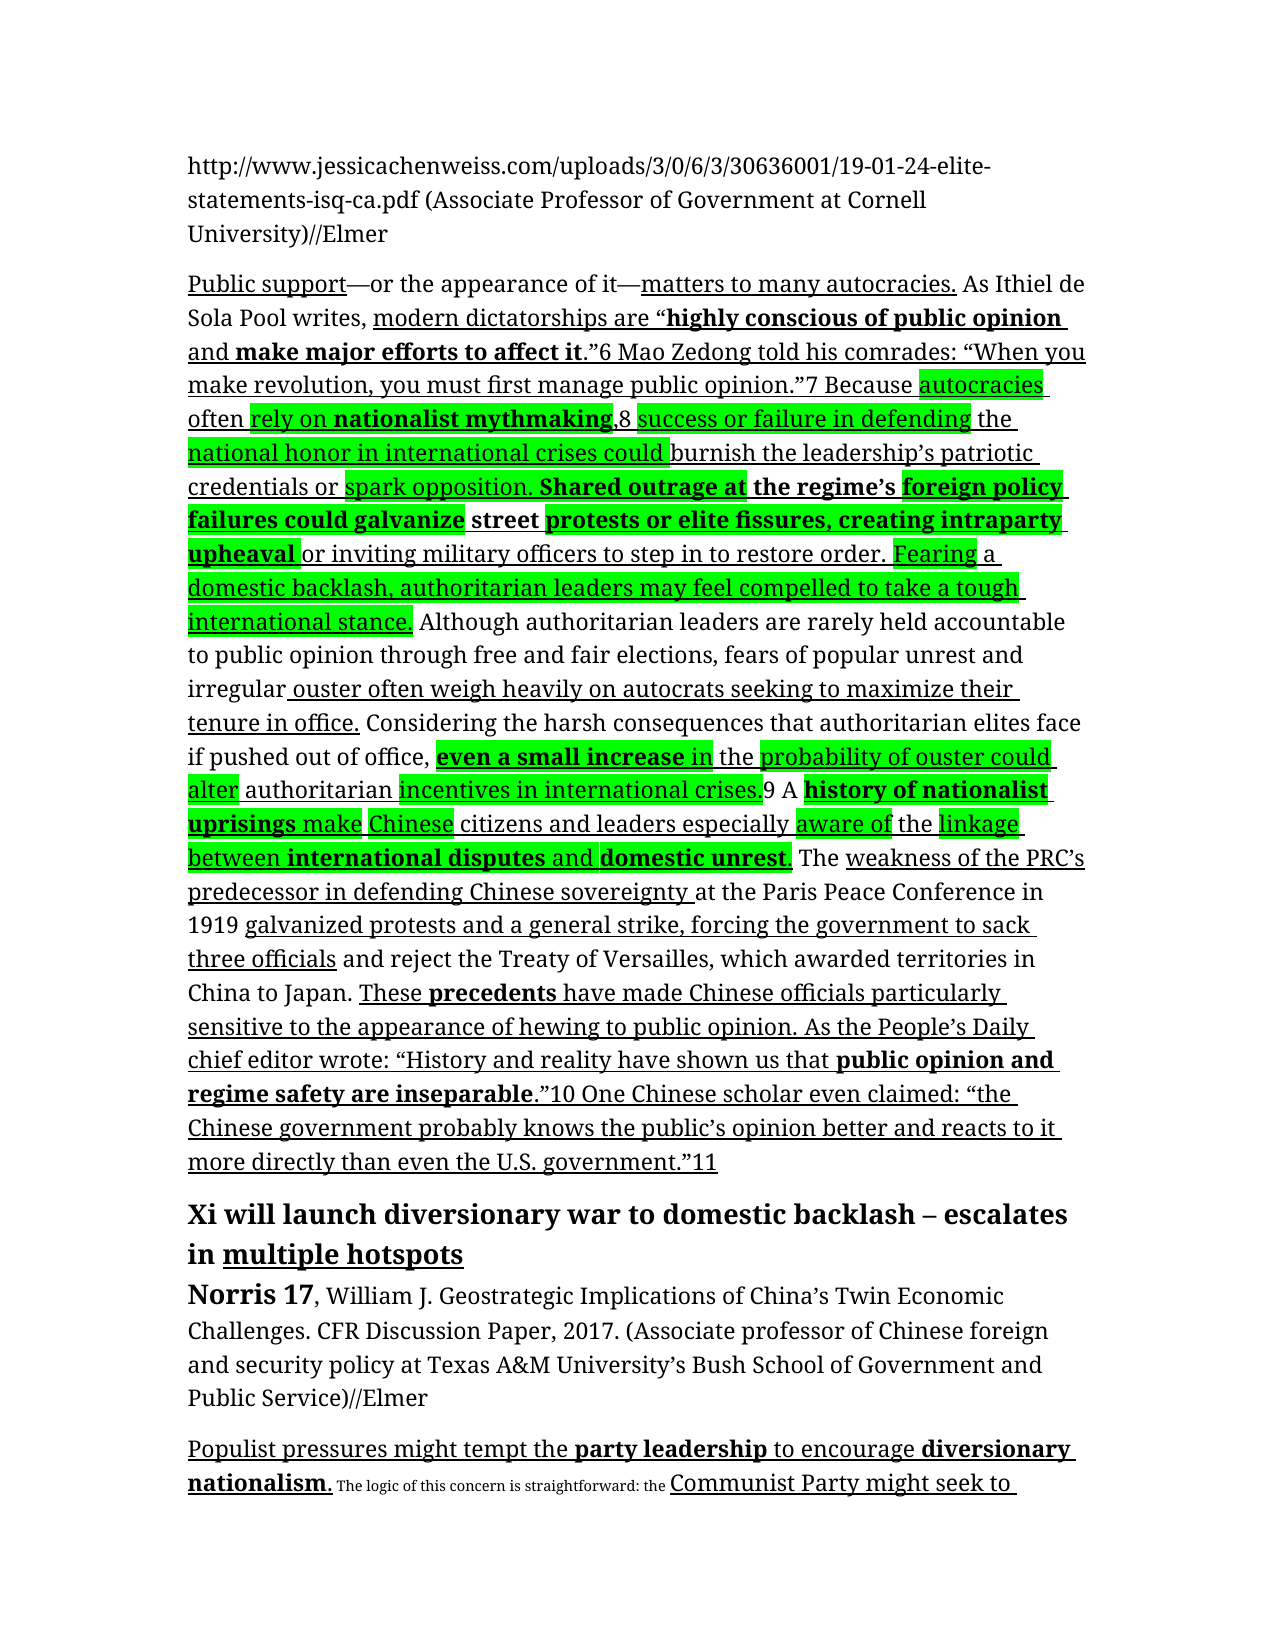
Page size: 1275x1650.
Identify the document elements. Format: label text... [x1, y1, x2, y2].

text Norris 17, William J. Geostrategic Implications of China’s Twin Economic Challenges. CFR Discussion Paper, 2017. (Associate professor of Chinese foreign and security policy at Texas A&M University’s Bush School of Government and Public Service)//Elmer [187, 1275, 1087, 1413]
text Public support—or the appearance of it—matters to many autocracies. As Ithiel de Sola Pool writes, modern dictatorships are “highly conscious of public opinion and make major efforts to affect it.”6 Mao Zedong told his comrades: “When you make revolution, you must first manage public opinion.”7 Because autocracies often rely on nationalist mythmaking,8 success or failure in defending the national honor in international crises could burnish the leadership’s patriotic credentials or spark opposition. Shared outrage at the regime’s foreign policy failures could galvanize street protests or elite fissures, creating intraparty upheaval or inviting military officers to step in to restore order. Fearing a domestic backlash, authoritarian leaders may feel compelled to take a tough international stance. Although authoritarian leaders are rarely held accountable to public opinion through free and fair elections, fears of popular unrest and irregular ouster often weigh heavily on autocrats seeking to maximize their tenure in office. Considering the harsh consequences that authoritarian elites face if pushed out of office, even a small increase in the probability of ouster could alter authoritarian incentives in international crises.9 A history of nationalist uprisings make Chinese citizens and leaders especially aware of the linkage between international disputes and domestic unrest. The weakness of the PRC’s predecessor in defending Chinese sovereignty at the Paris Peace Conference in 1919 galvanized protests and a general strike, forcing the government to sack three officials and reject the Treaty of Versailles, which awarded territories in China to Japan. These precedents have made Chinese officials particularly sensitive to the appearance of hewing to public opinion. As the People’s Daily chief editor wrote: “History and reality have shown us that public opinion and regime safety are inseparable.”10 One Chinese scholar even claimed: “the Chinese government probably knows the public’s opinion better and reacts to it more directly than even the U.S. government.”11 [187, 268, 1087, 1177]
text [187, 150, 1087, 249]
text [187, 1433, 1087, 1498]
subtitle Xi will launch diversionary war to domestic backlash – escalates in multiple hotspots [187, 1196, 1087, 1272]
